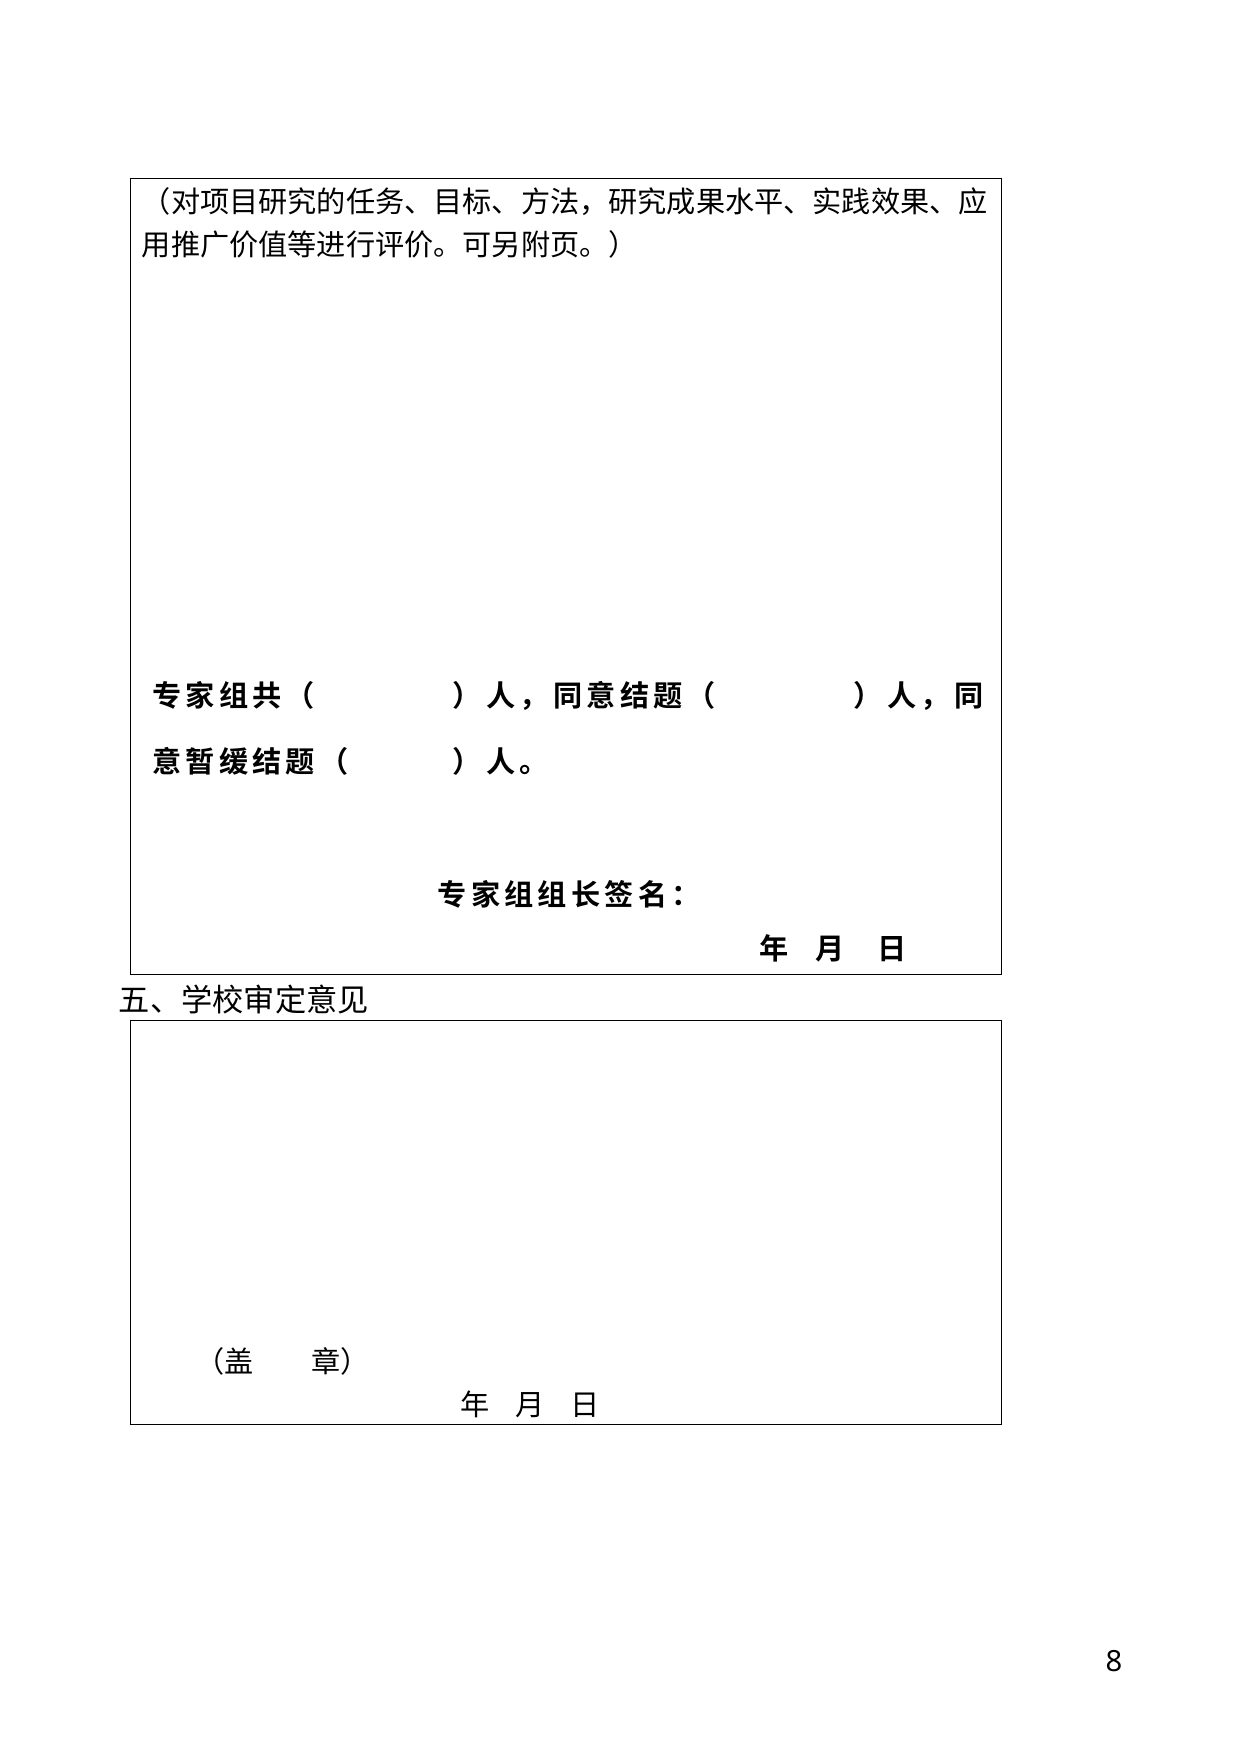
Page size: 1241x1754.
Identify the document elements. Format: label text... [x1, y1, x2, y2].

table_cell （对项目研究的任务、目标、方法，研究成果水平、实践效果、应用推广价值等进行评价。可另附页。） 专家组共（ ）人，同意结题（ ）人，同意暂缓结题（ ）人。 专家组组长签名： 年 月 日 [131, 179, 1001, 974]
table_header （盖 章） 年 月 日 [131, 1021, 1001, 1423]
text 五、学校审定意见 [118, 975, 1122, 1020]
